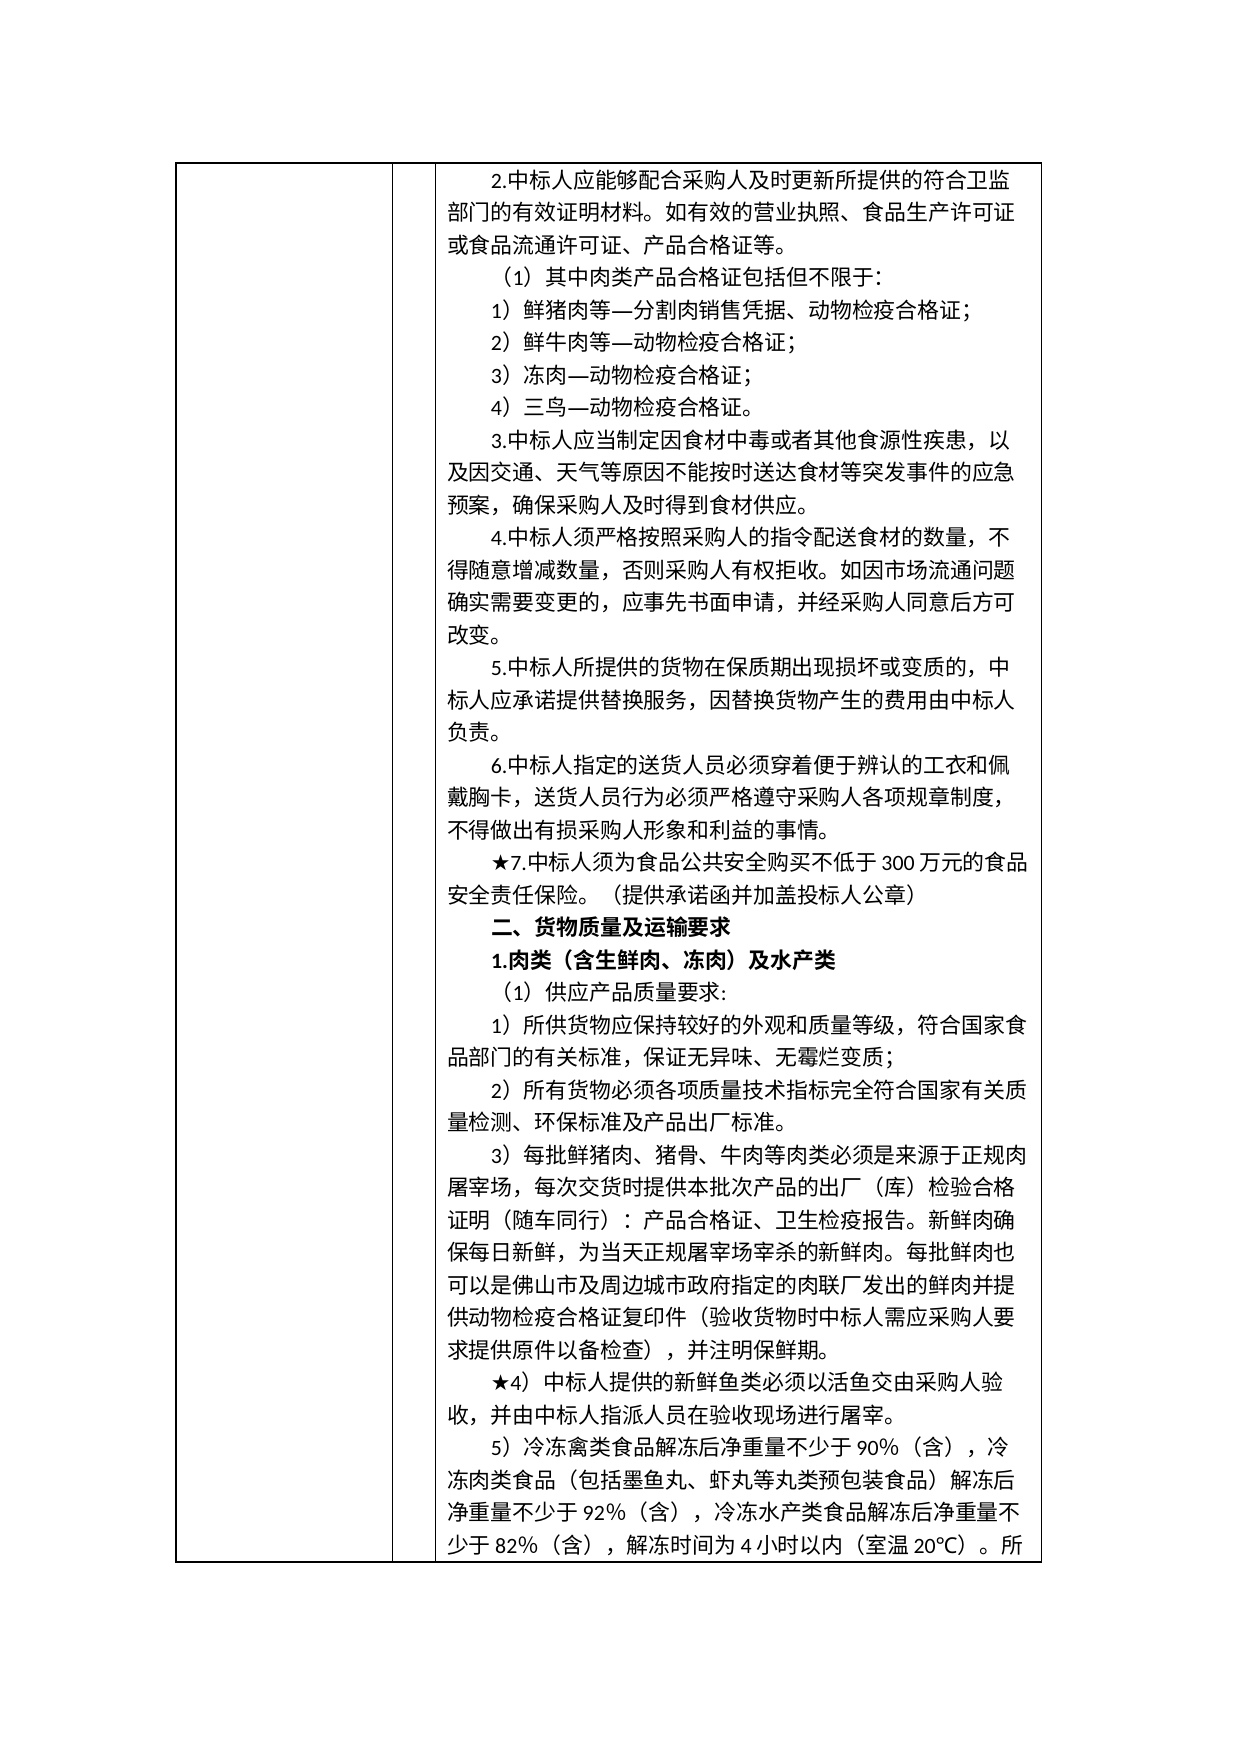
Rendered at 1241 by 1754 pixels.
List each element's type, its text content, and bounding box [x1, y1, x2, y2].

table_cell [177, 164, 392, 1561]
table_cell 1 [393, 164, 435, 1561]
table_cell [436, 164, 1041, 1561]
